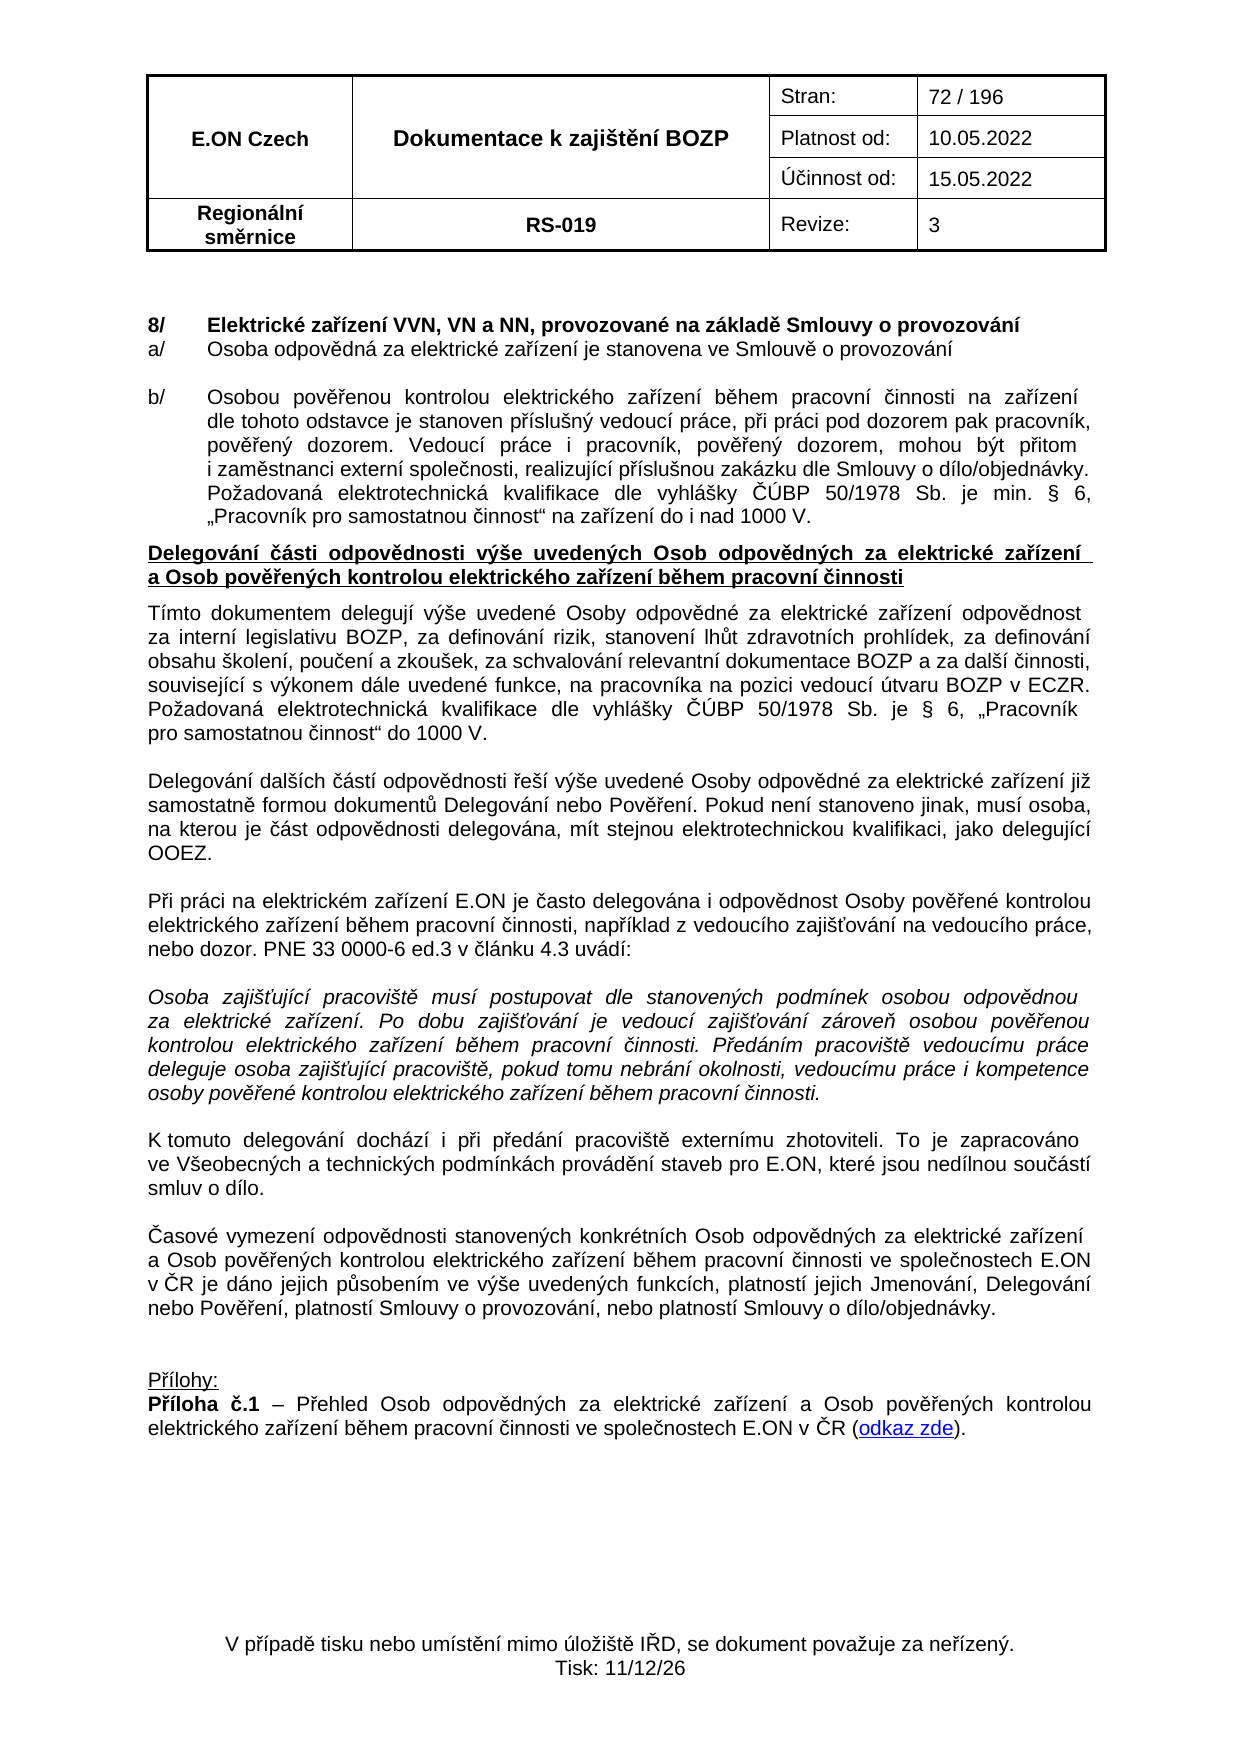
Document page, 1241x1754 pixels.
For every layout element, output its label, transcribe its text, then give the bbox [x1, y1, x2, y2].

text Požadovaná elektrotechnická kvalifikace dle vyhlášky ČÚBP 50/1978 Sb. je min. § 6, „Pracovník pro samostatnou činnost“ na zařízení do i nad 1000 V. [207, 480, 1092, 528]
text Časové vymezení odpovědnosti stanovených konkrétních Osob odpovědných za elektrické zařízení a Osob pověřených kontrolou elektrického zařízení během pracovní činnosti ve společnostech E.ON v ČR je dáno jejich působením ve výše uvedených funkcích, platností jejich Jmenování, Delegování nebo Pověření, platností Smlouvy o provozování, nebo platností Smlouvy o dílo/objednávky. [148, 1224, 1092, 1320]
text b/ Osobou pověřenou kontrolou elektrického zařízení během pracovní činnosti na zařízení dle tohoto odstavce je stanoven příslušný vedoucí práce, při práci pod dozorem pak pracovník, pověřený dozorem. Vedoucí práce i pracovník, pověřený dozorem, mohou být přitom i zaměstnanci externí společnosti, realizující příslušnou zakázku dle Smlouvy o dílo/objednávky. [148, 384, 1092, 480]
text Příloha č.1 – Přehled Osob odpovědných za elektrické zařízení a Osob pověřených kontrolou elektrického zařízení během pracovní činnosti ve společnostech E.ON v ČR (odkaz zde). [148, 1392, 1092, 1440]
text Osoba zajišťující pracoviště musí postupovat dle stanovených podmínek osobou odpovědnou za elektrické zařízení. Po dobu zajišťování je vedoucí zajišťování zároveň osobou pověřenou kontrolou elektrického zařízení během pracovní činnosti. Předáním pracoviště vedoucímu práce deleguje osoba zajišťující pracoviště, pokud tomu nebrání okolnosti, vedoucímu práce i kompetence osoby pověřené kontrolou elektrického zařízení během pracovní činnosti. [148, 984, 1092, 1104]
text K tomuto delegování dochází i při předání pracoviště externímu zhotoviteli. To je zapracováno ve Všeobecných a technických podmínkách provádění staveb pro E.ON, které jsou nedílnou součástí smluv o dílo. [148, 1128, 1092, 1200]
text Delegování dalších částí odpovědnosti řeší výše uvedené Osoby odpovědné za elektrické zařízení již samostatně formou dokumentů Delegování nebo Pověření. Pokud není stanoveno jinak, musí osoba, na kterou je část odpovědnosti delegována, mít stejnou elektrotechnickou kvalifikaci, jako delegující OOEZ. [148, 769, 1092, 865]
text 8/ Elektrické zařízení VVN, VN a NN, provozované na základě Smlouvy o provozování [148, 313, 1092, 337]
text Přílohy: [148, 1368, 1092, 1392]
text a/ Osoba odpovědná za elektrické zařízení je stanovena ve Smlouvě o provozování [148, 337, 1092, 361]
text Při práci na elektrickém zařízení E.ON je často delegována i odpovědnost Osoby pověřené kontrolou elektrického zařízení během pracovní činnosti, například z vedoucího zajišťování na vedoucího práce, nebo dozor. PNE 33 0000-6 ed.3 v článku 4.3 uvádí: [148, 889, 1092, 961]
text Tímto dokumentem delegují výše uvedené Osoby odpovědné za elektrické zařízení odpovědnost za interní legislativu BOZP, za definování rizik, stanovení lhůt zdravotních prohlídek, za definování obsahu školení, poučení a zkoušek, za schvalování relevantní dokumentace BOZP a za další činnosti, související s výkonem dále uvedené funkce, na pracovníka na pozici vedoucí útvaru BOZP v ECZR. Požadovaná elektrotechnická kvalifikace dle vyhlášky ČÚBP 50/1978 Sb. je § 6, „Pracovník pro samostatnou činnost“ do 1000 V. [148, 601, 1092, 745]
title Delegování části odpovědnosti výše uvedených Osob odpovědných za elektrické zařízení a Osob pověřených kontrolou elektrického zařízení během pracovní činnosti [148, 541, 1092, 562]
title Delegování části odpovědnosti výše uvedených Osob odpovědných za elektrické zařízení a Osob pověřených kontrolou elektrického zařízení během pracovní činnosti [148, 563, 1092, 589]
